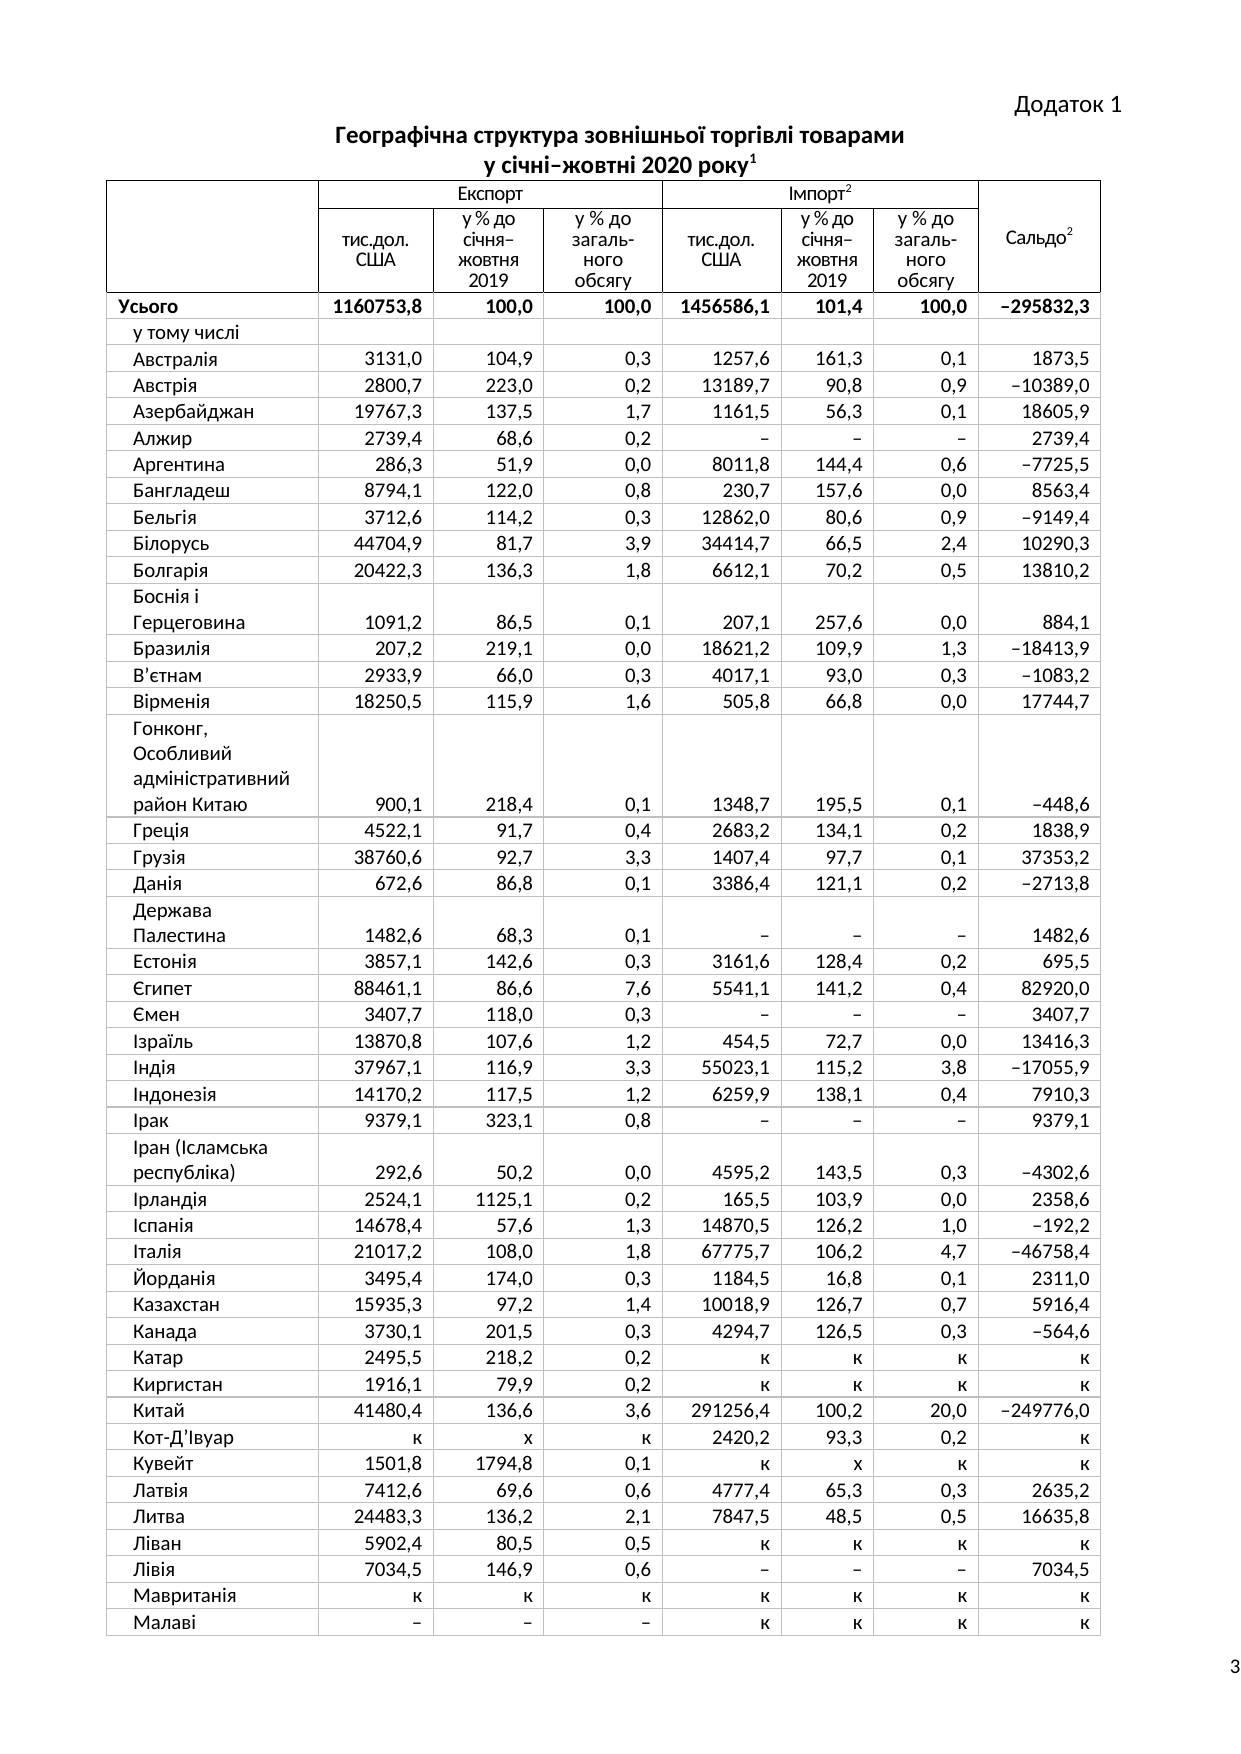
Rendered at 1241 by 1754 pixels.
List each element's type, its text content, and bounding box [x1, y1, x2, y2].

table_cell х [782, 1450, 873, 1476]
table_cell к [874, 1583, 978, 1608]
table_cell к [979, 1530, 1100, 1555]
table_cell 9379,1 [319, 1108, 433, 1133]
table_cell Китай [107, 1398, 318, 1423]
table_cell – [663, 1108, 781, 1133]
table_cell 0,1 [544, 870, 662, 896]
table_cell 1794,8 [434, 1450, 543, 1476]
text Географічна структура зовнішньої торгівлі товарами [118, 119, 1122, 150]
table_cell 97,2 [434, 1292, 543, 1317]
table_cell – [782, 897, 873, 948]
table_cell – [663, 1556, 781, 1582]
table_cell к [874, 1345, 978, 1370]
table_cell 80,6 [782, 504, 873, 529]
table_cell [434, 319, 543, 344]
table_cell 101,4 [782, 293, 873, 318]
table_cell 117,5 [434, 1081, 543, 1106]
table_cell к [782, 1609, 873, 1634]
table_cell 115,2 [782, 1055, 873, 1080]
table_cell – [663, 425, 781, 450]
table_cell 1456586,1 [663, 293, 781, 318]
table_header Імпорт2 [663, 181, 978, 207]
table_cell 141,2 [782, 975, 873, 1001]
table_cell 86,6 [434, 975, 543, 1001]
table_cell – [874, 1556, 978, 1582]
table_cell 0,0 [874, 1186, 978, 1211]
table_cell 0,2 [874, 949, 978, 974]
table_cell 6259,9 [663, 1081, 781, 1106]
table_cell – [874, 1108, 978, 1133]
table_cell Азербайджан [107, 398, 318, 424]
table_cell 5541,1 [663, 975, 781, 1001]
table_cell 161,3 [782, 345, 873, 371]
table_cell Ірак [107, 1108, 318, 1133]
table_cell 3,8 [874, 1055, 978, 1080]
table_cell –249776,0 [979, 1398, 1100, 1423]
table_cell 1482,6 [979, 897, 1100, 948]
table_cell 0,1 [874, 844, 978, 869]
table_cell Литва [107, 1503, 318, 1529]
table_cell 12862,0 [663, 504, 781, 529]
table_cell 2311,0 [979, 1265, 1100, 1291]
table_cell 0,3 [544, 1265, 662, 1291]
table_cell 1184,5 [663, 1265, 781, 1291]
table_cell 14870,5 [663, 1212, 781, 1238]
table_cell 138,1 [782, 1081, 873, 1106]
table_cell 18250,5 [319, 688, 433, 714]
table_cell 122,0 [434, 478, 543, 503]
table_cell 0,8 [544, 478, 662, 503]
table_cell 121,1 [782, 870, 873, 896]
table_cell 126,2 [782, 1212, 873, 1238]
table_cell 7412,6 [319, 1477, 433, 1502]
table_cell 16,8 [782, 1265, 873, 1291]
table_cell 1873,5 [979, 345, 1100, 371]
table_cell 6612,1 [663, 557, 781, 582]
table_cell 41480,4 [319, 1398, 433, 1423]
table_cell 0,3 [544, 345, 662, 371]
table_cell к [782, 1530, 873, 1555]
table_cell 0,0 [874, 478, 978, 503]
table_cell 1160753,8 [319, 293, 433, 318]
table_cell Казахстан [107, 1292, 318, 1317]
table_cell 13810,2 [979, 557, 1100, 582]
table_cell – [874, 425, 978, 450]
table_cell у тому числі [107, 319, 318, 344]
table_cell 2933,9 [319, 662, 433, 687]
table_cell 672,6 [319, 870, 433, 896]
table_cell 1125,1 [434, 1186, 543, 1211]
table_cell 1407,4 [663, 844, 781, 869]
table_cell Усього [107, 293, 318, 318]
table_cell 1838,9 [979, 818, 1100, 843]
table_cell 0,4 [874, 975, 978, 1001]
table_cell 97,7 [782, 844, 873, 869]
table_cell 0,2 [544, 1345, 662, 1370]
table_cell 136,6 [434, 1398, 543, 1423]
table_cell 3131,0 [319, 345, 433, 371]
table_cell Гонконг, Особливий адміністративний район Китаю [107, 715, 318, 816]
table_cell 0,1 [544, 584, 662, 634]
table_cell 0,7 [874, 1292, 978, 1317]
table_cell 116,9 [434, 1055, 543, 1080]
table_cell – [782, 1556, 873, 1582]
text Додаток 1 [118, 89, 1122, 119]
table_cell 165,5 [663, 1186, 781, 1211]
table_cell 5902,4 [319, 1530, 433, 1555]
table_cell 1482,6 [319, 897, 433, 948]
table_cell 3161,6 [663, 949, 781, 974]
table_cell 126,7 [782, 1292, 873, 1317]
table_cell 9379,1 [979, 1108, 1100, 1133]
table_cell к [874, 1609, 978, 1634]
table_cell 38760,6 [319, 844, 433, 869]
table_cell 0,6 [874, 451, 978, 477]
table_cell 13870,8 [319, 1028, 433, 1053]
table_cell Бразилія [107, 635, 318, 661]
table_cell [544, 319, 662, 344]
table_cell 7034,5 [979, 1556, 1100, 1582]
table_cell [319, 319, 433, 344]
table_cell 108,0 [434, 1239, 543, 1264]
table_cell –564,6 [979, 1318, 1100, 1343]
table_cell 109,9 [782, 635, 873, 661]
table_cell 2495,5 [319, 1345, 433, 1370]
table_cell Бельгія [107, 504, 318, 529]
table_cell 57,6 [434, 1212, 543, 1238]
table_cell Мавританія [107, 1583, 318, 1608]
table_cell 884,1 [979, 584, 1100, 634]
table_cell 218,2 [434, 1345, 543, 1370]
table_cell к [319, 1583, 433, 1608]
table_cell –295832,3 [979, 293, 1100, 318]
table_cell Греція [107, 818, 318, 843]
table_cell 88461,1 [319, 975, 433, 1001]
table_cell 174,0 [434, 1265, 543, 1291]
table_cell 86,5 [434, 584, 543, 634]
table_cell [979, 319, 1100, 344]
table_cell 0,2 [544, 372, 662, 397]
table_cell 0,1 [874, 398, 978, 424]
table_cell 134,1 [782, 818, 873, 843]
table_cell В’єтнам [107, 662, 318, 687]
table_cell –10389,0 [979, 372, 1100, 397]
table_cell 72,7 [782, 1028, 873, 1053]
table_cell Естонія [107, 949, 318, 974]
table_cell к [874, 1450, 978, 1476]
table_cell 13416,3 [979, 1028, 1100, 1053]
table_cell 0,5 [874, 557, 978, 582]
table_cell 91,7 [434, 818, 543, 843]
table_cell к [979, 1450, 1100, 1476]
table_cell 257,6 [782, 584, 873, 634]
table_cell 82920,0 [979, 975, 1100, 1001]
table_cell 0,3 [544, 504, 662, 529]
table_cell к [544, 1583, 662, 1608]
table_cell 2524,1 [319, 1186, 433, 1211]
table_cell –18413,9 [979, 635, 1100, 661]
table_cell –2713,8 [979, 870, 1100, 896]
table_cell тис.дол. США [663, 209, 781, 292]
table_cell 80,5 [434, 1530, 543, 1555]
table_cell к [782, 1371, 873, 1396]
text у січні–жовтні 2020 року1 [118, 150, 1122, 180]
table_cell 16635,8 [979, 1503, 1100, 1529]
table_cell 19767,3 [319, 398, 433, 424]
table_cell 291256,4 [663, 1398, 781, 1423]
table_cell 201,5 [434, 1318, 543, 1343]
table_header Сальдо2 [979, 181, 1100, 292]
table_cell –7725,5 [979, 451, 1100, 477]
table_cell к [663, 1530, 781, 1555]
table_cell 0,8 [544, 1108, 662, 1133]
table_cell 0,1 [874, 715, 978, 816]
table_cell Єгипет [107, 975, 318, 1001]
table_cell 3407,7 [979, 1002, 1100, 1027]
table_cell 2,1 [544, 1503, 662, 1529]
table_cell [663, 319, 781, 344]
table_cell 3,3 [544, 844, 662, 869]
table_cell 0,3 [544, 1318, 662, 1343]
table_cell 3,6 [544, 1398, 662, 1423]
table_cell 48,5 [782, 1503, 873, 1529]
table_cell Ліван [107, 1530, 318, 1555]
table_cell 17744,7 [979, 688, 1100, 714]
table_cell 106,2 [782, 1239, 873, 1264]
table_cell 1,0 [874, 1212, 978, 1238]
table_cell 0,0 [544, 635, 662, 661]
table_cell 100,0 [434, 293, 543, 318]
table_cell 107,6 [434, 1028, 543, 1053]
table_cell 3407,7 [319, 1002, 433, 1027]
table_cell 0,2 [544, 1371, 662, 1396]
table_cell 695,5 [979, 949, 1100, 974]
table_cell 2739,4 [979, 425, 1100, 450]
table_cell Грузія [107, 844, 318, 869]
table_cell 1,3 [874, 635, 978, 661]
table_cell 37353,2 [979, 844, 1100, 869]
table_cell 1,8 [544, 557, 662, 582]
table_cell – [544, 1609, 662, 1634]
table_cell 505,8 [663, 688, 781, 714]
table_cell 20,0 [874, 1398, 978, 1423]
table_cell 0,2 [544, 1186, 662, 1211]
table_cell 2420,2 [663, 1424, 781, 1449]
table_cell Індонезія [107, 1081, 318, 1106]
table_cell 4595,2 [663, 1134, 781, 1185]
table_cell 195,5 [782, 715, 873, 816]
table_cell – [434, 1609, 543, 1634]
table_cell – [782, 425, 873, 450]
table_cell 115,9 [434, 688, 543, 714]
table_cell 14170,2 [319, 1081, 433, 1106]
table_cell 7847,5 [663, 1503, 781, 1529]
table_cell 0,6 [544, 1556, 662, 1582]
table_cell 207,1 [663, 584, 781, 634]
table_cell 7,6 [544, 975, 662, 1001]
table_cell к [663, 1345, 781, 1370]
table_cell Ізраїль [107, 1028, 318, 1053]
table_cell 50,2 [434, 1134, 543, 1185]
table_cell 100,2 [782, 1398, 873, 1423]
table_cell Італія [107, 1239, 318, 1264]
table_cell Вірменія [107, 688, 318, 714]
table_cell к [319, 1424, 433, 1449]
table_cell 8563,4 [979, 478, 1100, 503]
table_cell –192,2 [979, 1212, 1100, 1238]
table_cell 0,2 [874, 870, 978, 896]
table_cell к [663, 1609, 781, 1634]
table_cell Боснія і Герцеговина [107, 584, 318, 634]
table_cell 2358,6 [979, 1186, 1100, 1211]
table_cell 0,3 [874, 1318, 978, 1343]
table_cell –1083,2 [979, 662, 1100, 687]
table_cell 128,4 [782, 949, 873, 974]
table_cell к [663, 1450, 781, 1476]
table_cell х [434, 1424, 543, 1449]
table_cell 90,8 [782, 372, 873, 397]
table_cell 3,3 [544, 1055, 662, 1080]
table_cell 70,2 [782, 557, 873, 582]
table_cell – [782, 1108, 873, 1133]
table_cell 0,0 [544, 1134, 662, 1185]
table_cell 103,9 [782, 1186, 873, 1211]
table_cell 118,0 [434, 1002, 543, 1027]
table_cell 3857,1 [319, 949, 433, 974]
table_cell к [874, 1530, 978, 1555]
table_cell 144,4 [782, 451, 873, 477]
table_cell 4522,1 [319, 818, 433, 843]
table_cell 1,3 [544, 1212, 662, 1238]
table_cell 86,8 [434, 870, 543, 896]
table_cell 0,1 [544, 1450, 662, 1476]
table_cell 207,2 [319, 635, 433, 661]
table_cell к [979, 1609, 1100, 1634]
table_cell 0,3 [874, 1134, 978, 1185]
table_cell 0,1 [874, 345, 978, 371]
table_cell 66,0 [434, 662, 543, 687]
table_cell 137,5 [434, 398, 543, 424]
table_cell 2800,7 [319, 372, 433, 397]
table_cell 0,2 [544, 425, 662, 450]
table_cell 18621,2 [663, 635, 781, 661]
table_cell 4,7 [874, 1239, 978, 1264]
table_cell 20422,3 [319, 557, 433, 582]
table_cell 136,2 [434, 1503, 543, 1529]
table_cell 1,2 [544, 1028, 662, 1053]
table_cell Алжир [107, 425, 318, 450]
table_cell у % до загаль- ного обсягу [544, 209, 662, 292]
table_cell 0,5 [874, 1503, 978, 1529]
table_cell к [874, 1371, 978, 1396]
table_cell – [782, 1002, 873, 1027]
table_cell 69,6 [434, 1477, 543, 1502]
table_cell 7910,3 [979, 1081, 1100, 1106]
table_cell у % до січня–жовтня 2019 [434, 209, 543, 292]
table_cell 10018,9 [663, 1292, 781, 1317]
table_cell 0,3 [874, 1477, 978, 1502]
table_cell 37967,1 [319, 1055, 433, 1080]
table_cell Кот-Д’Iвуар [107, 1424, 318, 1449]
table_cell 219,1 [434, 635, 543, 661]
table_cell 18605,9 [979, 398, 1100, 424]
table_cell 0,4 [544, 818, 662, 843]
table_cell 44704,9 [319, 531, 433, 556]
table_cell 900,1 [319, 715, 433, 816]
table_cell Кувейт [107, 1450, 318, 1476]
table_cell 104,9 [434, 345, 543, 371]
table_cell 0,2 [874, 1424, 978, 1449]
table_cell 230,7 [663, 478, 781, 503]
table_cell к [979, 1345, 1100, 1370]
table_cell 2635,2 [979, 1477, 1100, 1502]
table_cell Лівія [107, 1556, 318, 1582]
table_cell 10290,3 [979, 531, 1100, 556]
table_cell 81,7 [434, 531, 543, 556]
table_cell 3712,6 [319, 504, 433, 529]
table_cell 0,0 [874, 688, 978, 714]
table_cell 0,3 [544, 949, 662, 974]
table_cell 15935,3 [319, 1292, 433, 1317]
table_cell 7034,5 [319, 1556, 433, 1582]
table_cell 1,4 [544, 1292, 662, 1317]
table_cell Латвія [107, 1477, 318, 1502]
table_cell 0,1 [544, 715, 662, 816]
table_cell у % до січня–жовтня 2019 [782, 209, 873, 292]
table_cell 65,3 [782, 1477, 873, 1502]
table_cell 146,9 [434, 1556, 543, 1582]
table_cell 14678,4 [319, 1212, 433, 1238]
table_cell 4017,1 [663, 662, 781, 687]
table_cell 93,0 [782, 662, 873, 687]
table_cell к [663, 1371, 781, 1396]
table_cell 0,6 [544, 1477, 662, 1502]
table_cell 24483,3 [319, 1503, 433, 1529]
table_cell 286,3 [319, 451, 433, 477]
table_cell 0,3 [544, 1002, 662, 1027]
table_cell Данія [107, 870, 318, 896]
table_cell 3386,4 [663, 870, 781, 896]
table_cell Йорданія [107, 1265, 318, 1291]
table_cell 143,5 [782, 1134, 873, 1185]
table_cell – [663, 1002, 781, 1027]
table_cell 0,1 [544, 897, 662, 948]
table_cell 1348,7 [663, 715, 781, 816]
table_cell 55023,1 [663, 1055, 781, 1080]
table_cell Ємен [107, 1002, 318, 1027]
table_cell у % до загаль- ного обсягу [874, 209, 978, 292]
table_cell к [979, 1424, 1100, 1449]
table_cell 0,9 [874, 372, 978, 397]
table_cell 4777,4 [663, 1477, 781, 1502]
table_cell Малаві [107, 1609, 318, 1634]
table_cell 223,0 [434, 372, 543, 397]
table_header Експорт [319, 181, 662, 207]
table_cell 8011,8 [663, 451, 781, 477]
table_cell Катар [107, 1345, 318, 1370]
table_cell 292,6 [319, 1134, 433, 1185]
table_cell Бангладеш [107, 478, 318, 503]
table_cell –17055,9 [979, 1055, 1100, 1080]
table_cell 2,4 [874, 531, 978, 556]
table_cell 93,3 [782, 1424, 873, 1449]
table_cell 136,3 [434, 557, 543, 582]
table_cell 13189,7 [663, 372, 781, 397]
table_cell – [874, 897, 978, 948]
table_cell 142,6 [434, 949, 543, 974]
table_cell 323,1 [434, 1108, 543, 1133]
table_cell 34414,7 [663, 531, 781, 556]
table_cell [874, 319, 978, 344]
table_cell Австрія [107, 372, 318, 397]
table_cell Індія [107, 1055, 318, 1080]
table_cell к [544, 1424, 662, 1449]
table_cell 66,8 [782, 688, 873, 714]
table_cell 1091,2 [319, 584, 433, 634]
table_cell 3,9 [544, 531, 662, 556]
table_cell 0,2 [874, 818, 978, 843]
table_cell 0,0 [874, 1028, 978, 1053]
table_cell 0,9 [874, 504, 978, 529]
table_cell 0,5 [544, 1530, 662, 1555]
table_cell 157,6 [782, 478, 873, 503]
table_cell тис.дол. США [319, 209, 433, 292]
table_cell 3730,1 [319, 1318, 433, 1343]
table_cell –448,6 [979, 715, 1100, 816]
table_cell 21017,2 [319, 1239, 433, 1264]
table_cell Держава Палестина [107, 897, 318, 948]
table_cell Киргистан [107, 1371, 318, 1396]
table_cell 8794,1 [319, 478, 433, 503]
table_cell 1,8 [544, 1239, 662, 1264]
table_cell к [979, 1371, 1100, 1396]
table_cell –9149,4 [979, 504, 1100, 529]
table_cell 126,5 [782, 1318, 873, 1343]
table_cell к [979, 1583, 1100, 1608]
table_cell Австралія [107, 345, 318, 371]
table_cell 1,6 [544, 688, 662, 714]
table_cell 67775,7 [663, 1239, 781, 1264]
table_cell Іран (Ісламська республіка) [107, 1134, 318, 1185]
table_cell 0,4 [874, 1081, 978, 1106]
table_cell Аргентина [107, 451, 318, 477]
table_cell –46758,4 [979, 1239, 1100, 1264]
table_cell Ірландія [107, 1186, 318, 1211]
table_cell 3495,4 [319, 1265, 433, 1291]
table_cell 1257,6 [663, 345, 781, 371]
table_cell к [782, 1583, 873, 1608]
table_cell к [434, 1583, 543, 1608]
table_cell 2739,4 [319, 425, 433, 450]
table_cell – [874, 1002, 978, 1027]
table_header [107, 181, 318, 292]
table_cell 92,7 [434, 844, 543, 869]
table_cell 454,5 [663, 1028, 781, 1053]
table_cell 1,2 [544, 1081, 662, 1106]
table_cell Болгарія [107, 557, 318, 582]
table_cell Іспанія [107, 1212, 318, 1238]
table_cell Білорусь [107, 531, 318, 556]
table_cell 1916,1 [319, 1371, 433, 1396]
table_cell 1,7 [544, 398, 662, 424]
table_cell 0,0 [544, 451, 662, 477]
table_cell 0,3 [874, 662, 978, 687]
table_cell –4302,6 [979, 1134, 1100, 1185]
table_cell 100,0 [874, 293, 978, 318]
table_cell 0,3 [544, 662, 662, 687]
table_cell – [319, 1609, 433, 1634]
table_cell 68,6 [434, 425, 543, 450]
table_cell 66,5 [782, 531, 873, 556]
table_cell 2683,2 [663, 818, 781, 843]
table_cell 218,4 [434, 715, 543, 816]
table_cell 79,9 [434, 1371, 543, 1396]
table_cell 4294,7 [663, 1318, 781, 1343]
table_cell 56,3 [782, 398, 873, 424]
table_cell 1501,8 [319, 1450, 433, 1476]
table_cell 0,1 [874, 1265, 978, 1291]
table_cell – [663, 897, 781, 948]
table_cell 114,2 [434, 504, 543, 529]
table_cell 100,0 [544, 293, 662, 318]
table_cell к [663, 1583, 781, 1608]
table_cell к [782, 1345, 873, 1370]
table_cell 5916,4 [979, 1292, 1100, 1317]
table_cell 68,3 [434, 897, 543, 948]
table_cell 51,9 [434, 451, 543, 477]
table_cell Канада [107, 1318, 318, 1343]
table_cell 1161,5 [663, 398, 781, 424]
table_cell 0,0 [874, 584, 978, 634]
table_cell [782, 319, 873, 344]
